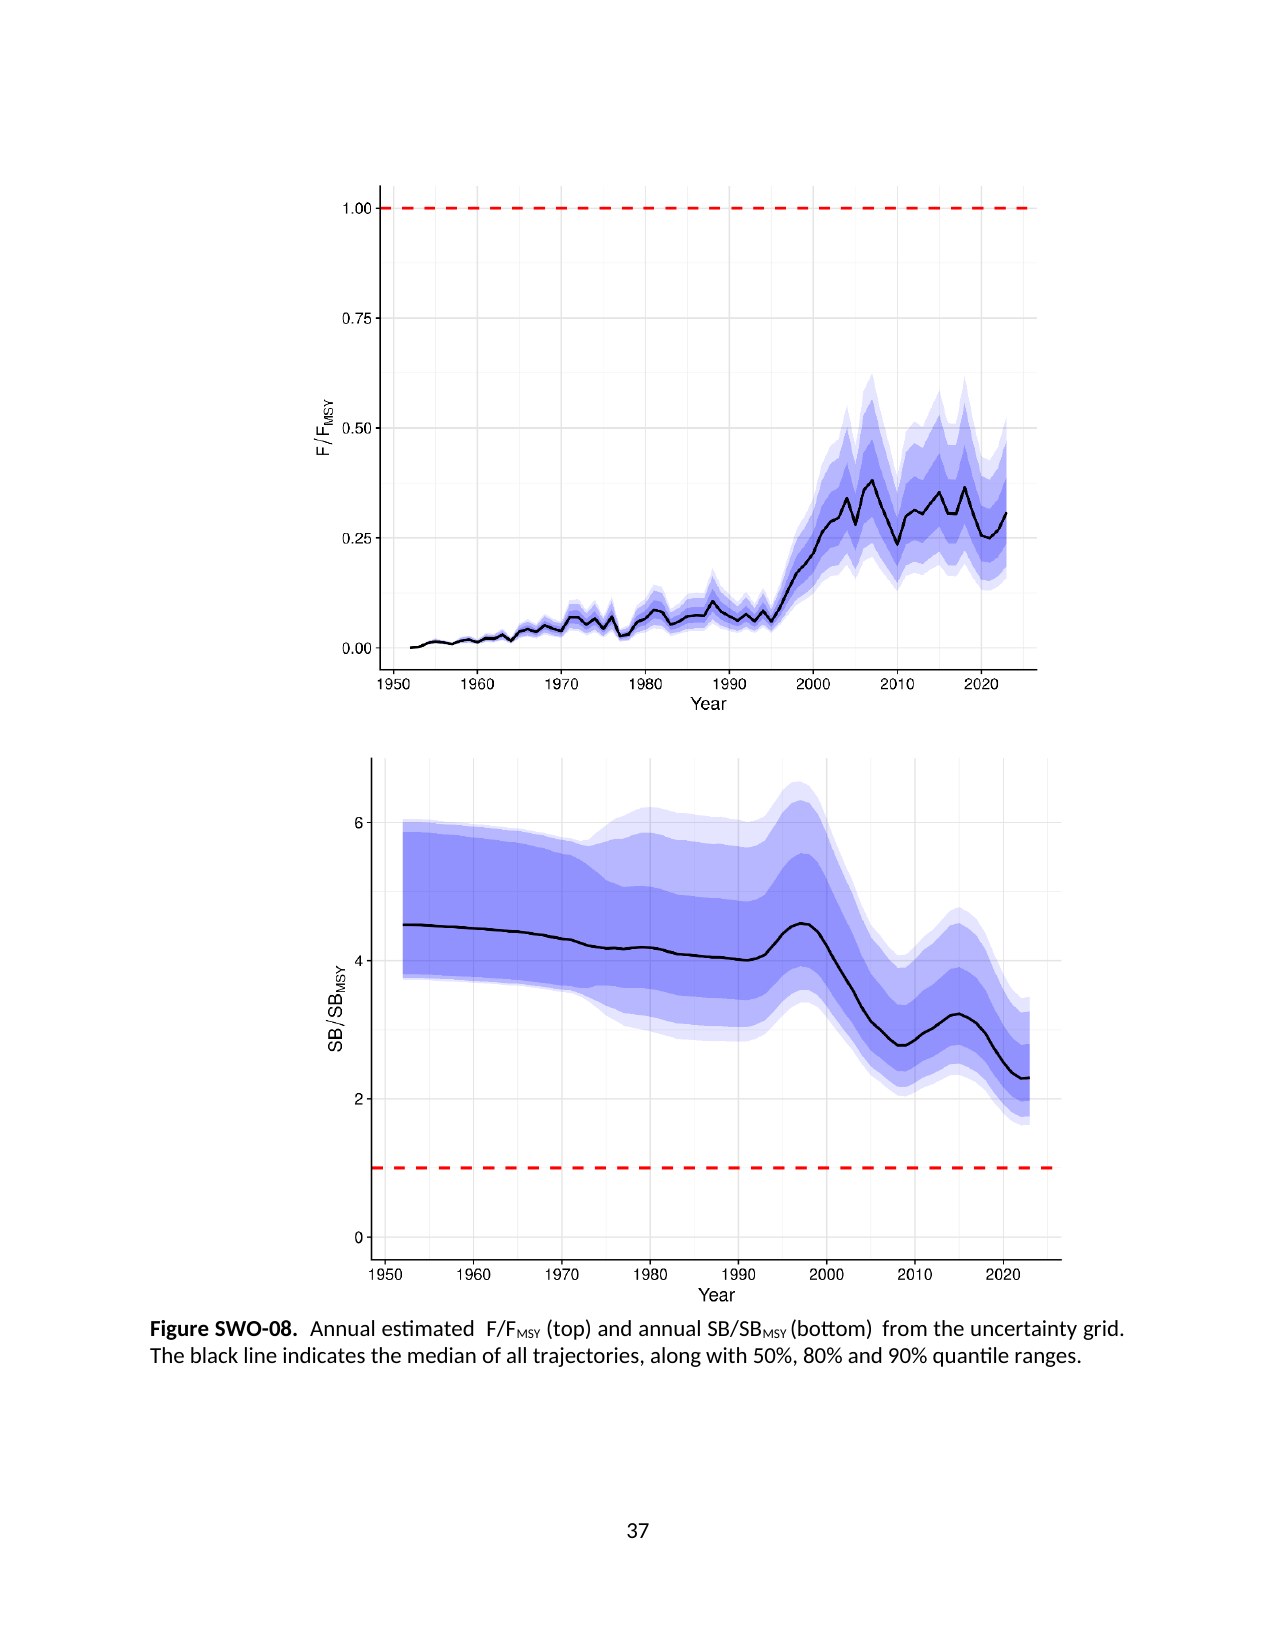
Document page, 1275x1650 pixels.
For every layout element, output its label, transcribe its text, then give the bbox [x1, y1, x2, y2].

list Figure SWO-08. Annual estimated F/FMSY (top) and annual SB/SBMSY (bottom) from the uncertainty grid. The black line indicates the median of all trajectories, along with 50%, 80% and 90% quantile ranges. [150, 1314, 1125, 1370]
picture [305, 178, 1045, 722]
picture [317, 749, 1070, 1314]
